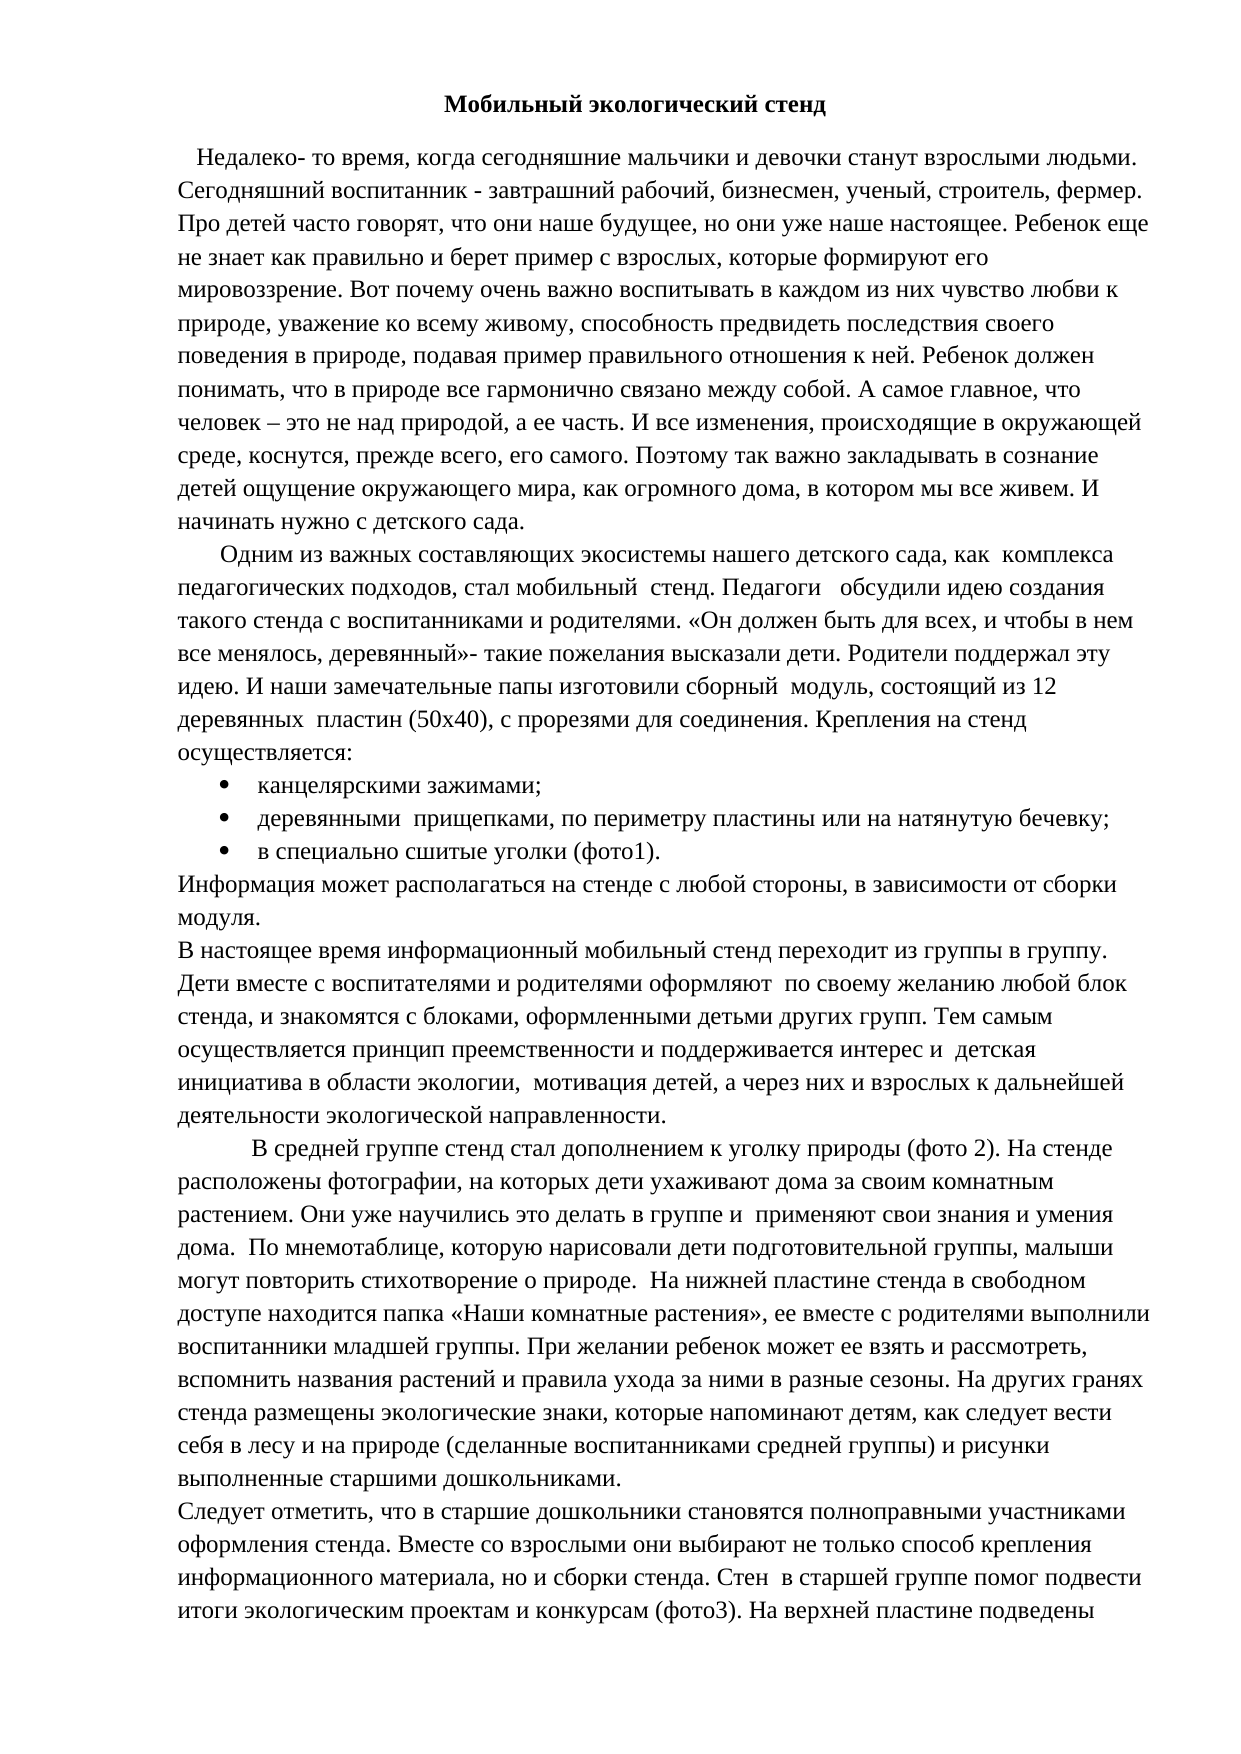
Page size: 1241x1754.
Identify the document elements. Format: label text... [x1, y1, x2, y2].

text В настоящее время информационный мобильный стенд переходит из группы в группу. Дети вместе с воспитателями и родителями оформляют по своему желанию любой блок стенда, и знакомятся с блоками, оформленными детьми других групп. Тем самым осуществляется принцип преемственности и поддерживается интерес и детская инициатива в области экологии, мотивация детей, а через них и взрослых к дальнейшей деятельности экологической направленности. [177, 935, 1152, 1129]
list канцелярскими зажимами; [220, 770, 1152, 799]
text В средней группе стенд стал дополнением к уголку природы (фото 2). На стенде расположены фотографии, на которых дети ухаживают дома за своим комнатным растением. Они уже научились это делать в группе и применяют свои знания и умения дома. По мнемотаблице, которую нарисовали дети подготовительной группы, малыши могут повторить стихотворение о природе. На нижней пластине стенда в свободном доступе находится папка «Наши комнатные растения», ее вместе с родителями выполнили воспитанники младшей группы. При желании ребенок может ее взять и рассмотреть, вспомнить названия растений и правила ухода за ними в разные сезоны. На других гранях стенда размещены экологические знаки, которые напоминают детям, как следует вести себя в лесу и на природе (сделанные воспитанниками средней группы) и рисунки выполненные старшими дошкольниками. [177, 1133, 1152, 1492]
text Информация может располагаться на стенде с любой стороны, в зависимости от сборки модуля. [177, 869, 1152, 931]
text Одним из важных составляющих экосистемы нашего детского сада, как комплекса педагогических подходов, стал мобильный стенд. Педагоги обсудили идею создания такого стенда с воспитанниками и родителями. «Он должен быть для всех, и чтобы в нем все менялось, деревянный»- такие пожелания высказали дети. Родители поддержал эту идею. И наши замечательные папы изготовили сборный модуль, состоящий из 12 деревянных пластин (50х40), с прорезями для соединения. Крепления на стенд осуществляется: [177, 539, 1152, 766]
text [177, 1496, 1152, 1624]
text Недалеко- то время, когда сегодняшние мальчики и девочки станут взрослыми людьми. Сегодняшний воспитанник - завтрашний рабочий, бизнесмен, ученый, строитель, фермер. Про детей часто говорят, что они наше будущее, но они уже наше настоящее. Ребенок еще не знает как правильно и берет пример с взрослых, которые формируют его мировоззрение. Вот почему очень важно воспитывать в каждом из них чувство любви к природе, уважение ко всему живому, способность предвидеть последствия своего поведения в природе, подавая пример правильного отношения к ней. Ребенок должен понимать, что в природе все гармонично связано между собой. А самое главное, что человек – это не над природой, а ее часть. И все изменения, происходящие в окружающей среде, коснутся, прежде всего, его самого. Поэтому так важно закладывать в сознание детей ощущение окружающего мира, как огромного дома, в котором мы все живем. И начинать нужно с детского сада. [177, 142, 1152, 534]
list в специально сшитые уголки (фото1). [220, 836, 1152, 865]
text Мобильный экологический стенд [118, 89, 1152, 117]
list деревянными прищепками, по периметру пластины или на натянутую бечевку; [220, 803, 1152, 832]
